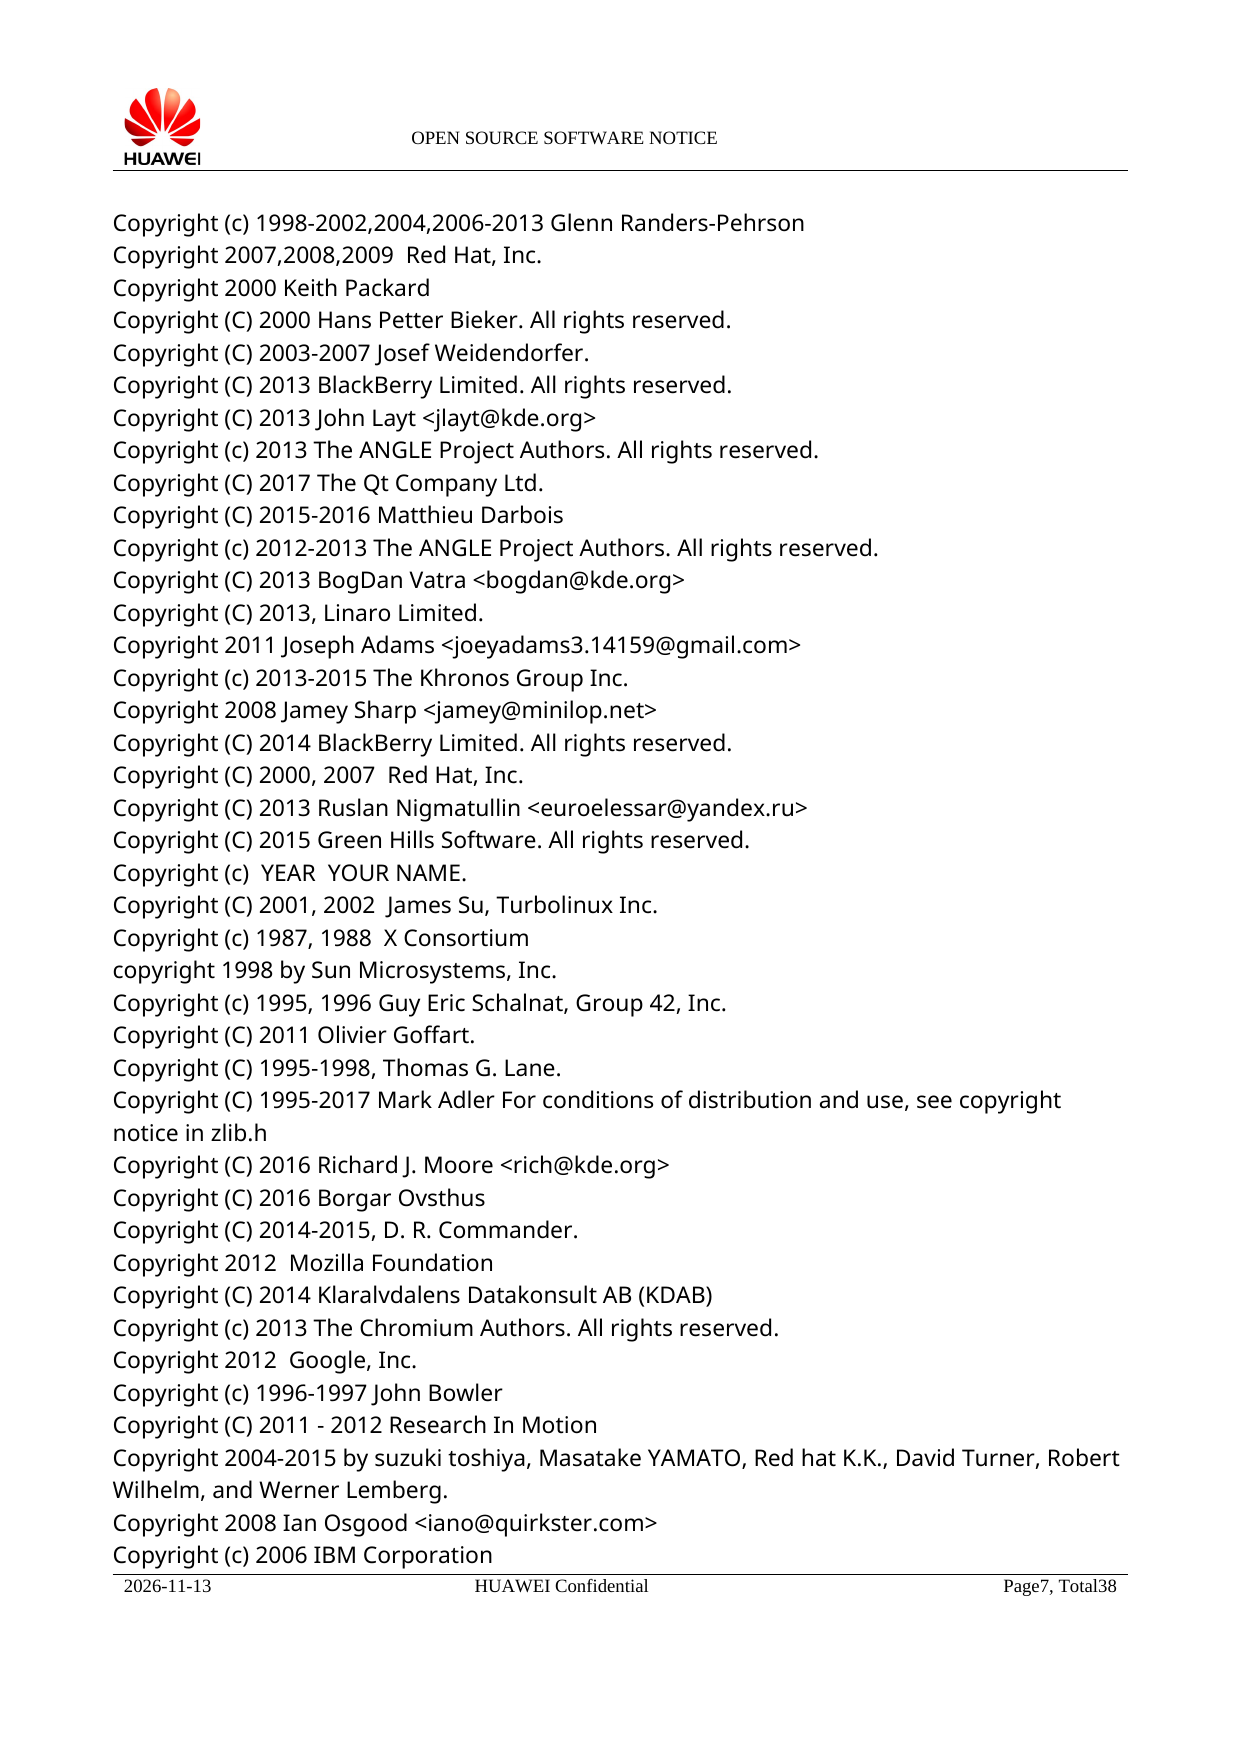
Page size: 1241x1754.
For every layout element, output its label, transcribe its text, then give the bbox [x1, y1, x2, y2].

picture [124, 88, 201, 165]
